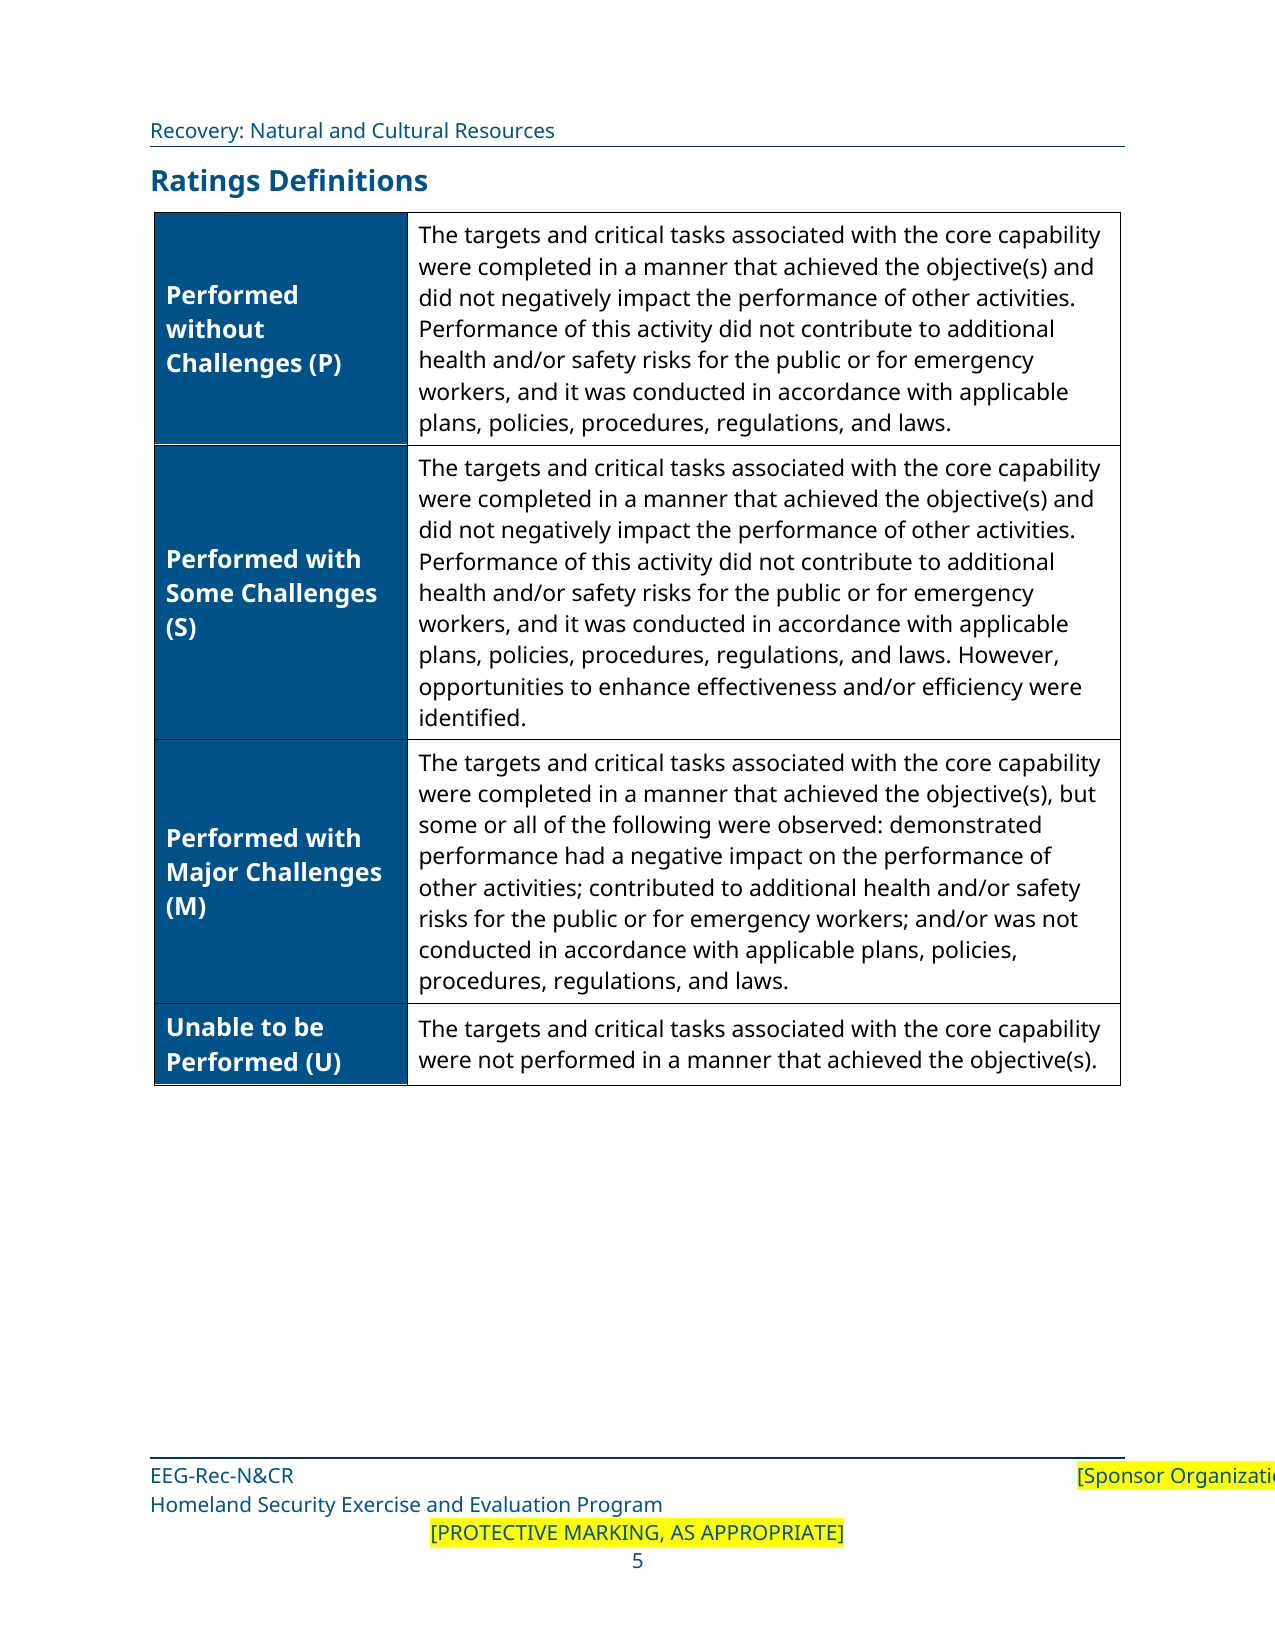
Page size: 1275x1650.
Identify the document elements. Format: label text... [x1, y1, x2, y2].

table_cell Performed with Major Challenges (M) [155, 740, 407, 1003]
table_header The targets and critical tasks associated with the core capability were completed in a manner that achieved the objective(s) and did not negatively impact the performance of other activities. Performance of this activity did not contribute to additional health and/or safety risks for the public or for emergency workers, and it was conducted in accordance with applicable plans, policies, procedures, regulations, and laws. [408, 213, 1120, 444]
table_cell Unable to be Performed (U) [155, 1004, 407, 1084]
table_cell Performed with Some Challenges (S) [155, 446, 407, 739]
subtitle Ratings Definitions [150, 160, 1125, 200]
table_header Performed without Challenges (P) [155, 213, 407, 444]
table_cell The targets and critical tasks associated with the core capability were completed in a manner that achieved the objective(s) and did not negatively impact the performance of other activities. Performance of this activity did not contribute to additional health and/or safety risks for the public or for emergency workers, and it was conducted in accordance with applicable plans, policies, procedures, regulations, and laws. However, opportunities to enhance effectiveness and/or efficiency were identified. [408, 446, 1120, 739]
table_cell The targets and critical tasks associated with the core capability were completed in a manner that achieved the objective(s), but some or all of the following were observed: demonstrated performance had a negative impact on the performance of other activities; contributed to additional health and/or safety risks for the public or for emergency workers; and/or was not conducted in accordance with applicable plans, policies, procedures, regulations, and laws. [408, 740, 1120, 1003]
table_cell The targets and critical tasks associated with the core capability were not performed in a manner that achieved the objective(s). [408, 1004, 1120, 1084]
